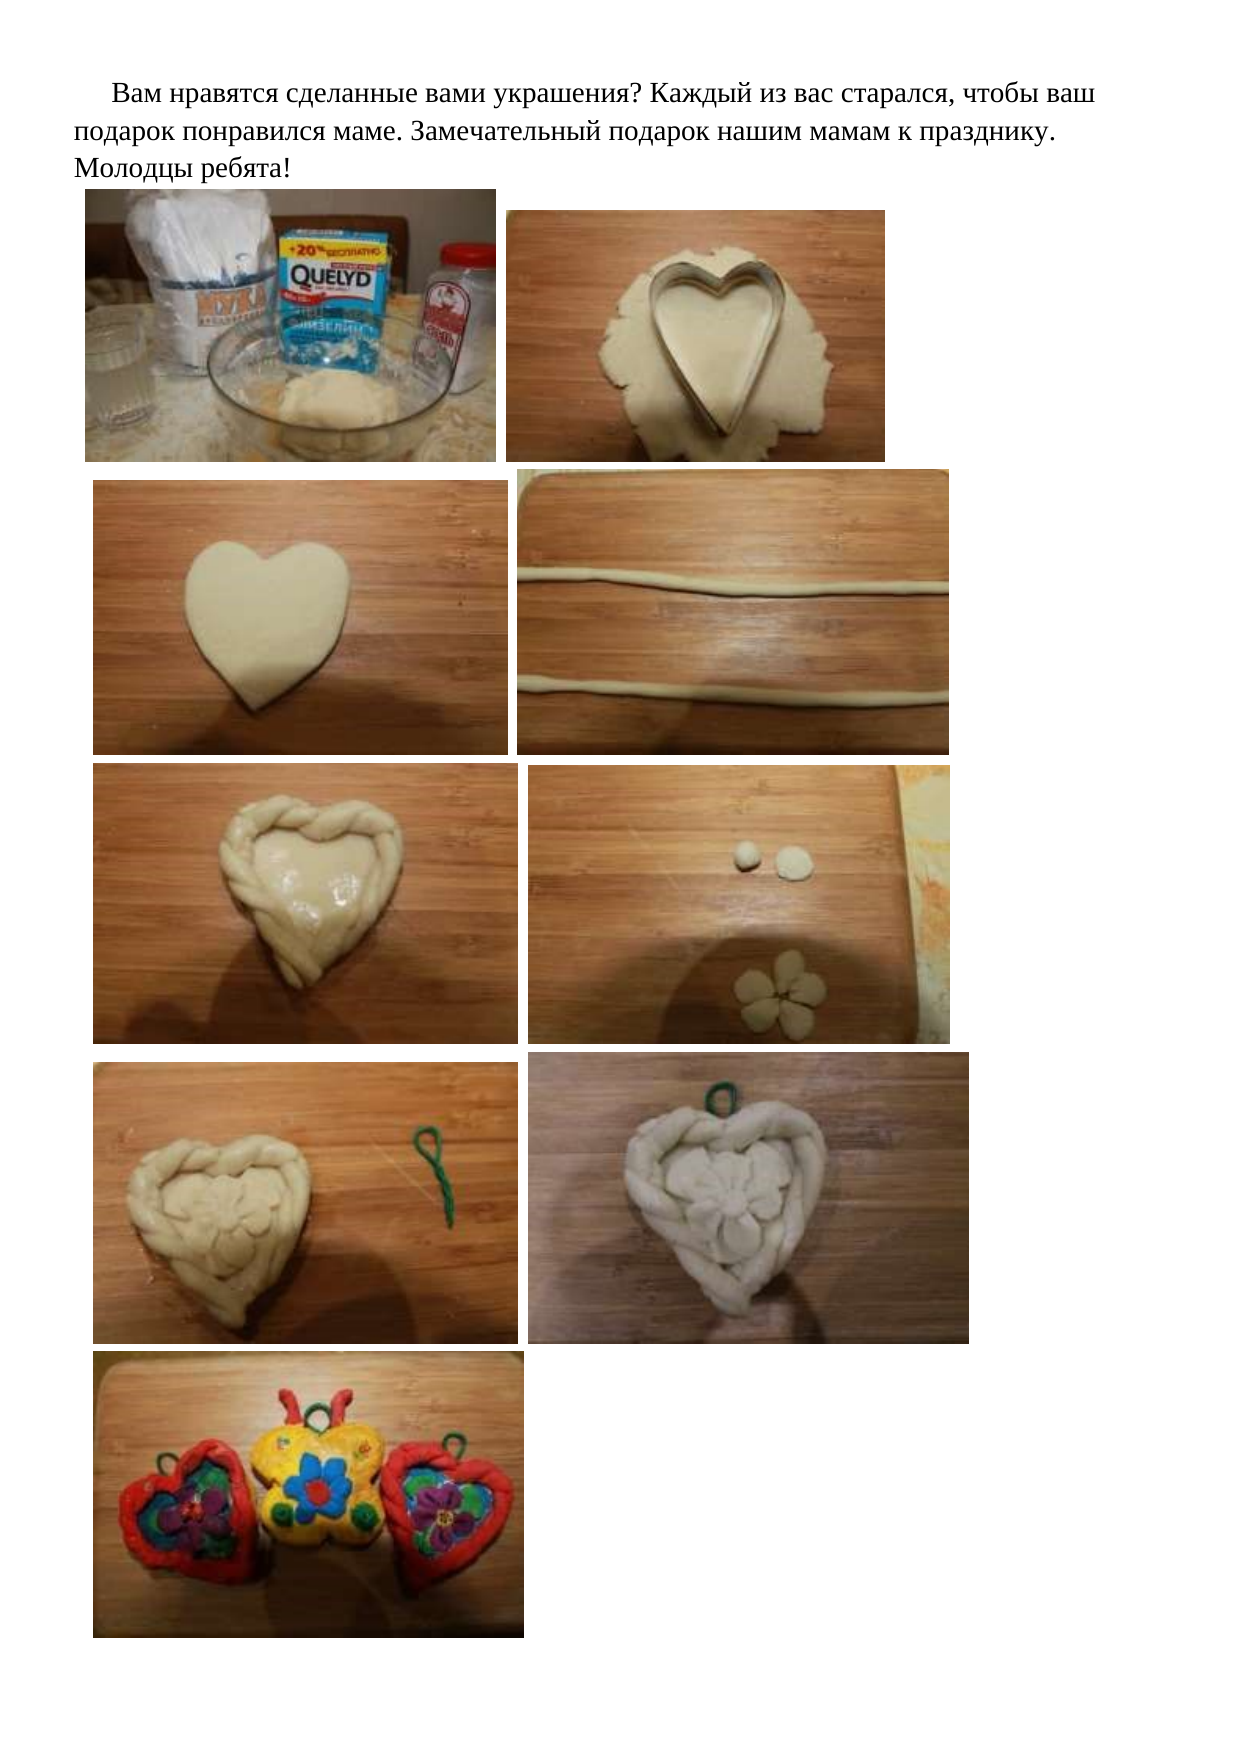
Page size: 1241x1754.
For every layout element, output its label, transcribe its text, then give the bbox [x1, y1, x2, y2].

text Вам нравятся сделанные вами украшения? Каждый из вас старался, чтобы ваш подарок понравился маме. Замечательный подарок нашим мамам к празднику. Молодцы ребята! [73, 75, 1167, 184]
picture [517, 469, 949, 755]
picture [93, 1062, 518, 1344]
picture [506, 210, 885, 462]
picture [93, 480, 508, 755]
picture [528, 1052, 969, 1344]
picture [93, 1351, 524, 1638]
picture [528, 765, 950, 1044]
picture [93, 763, 518, 1044]
picture [85, 189, 496, 462]
